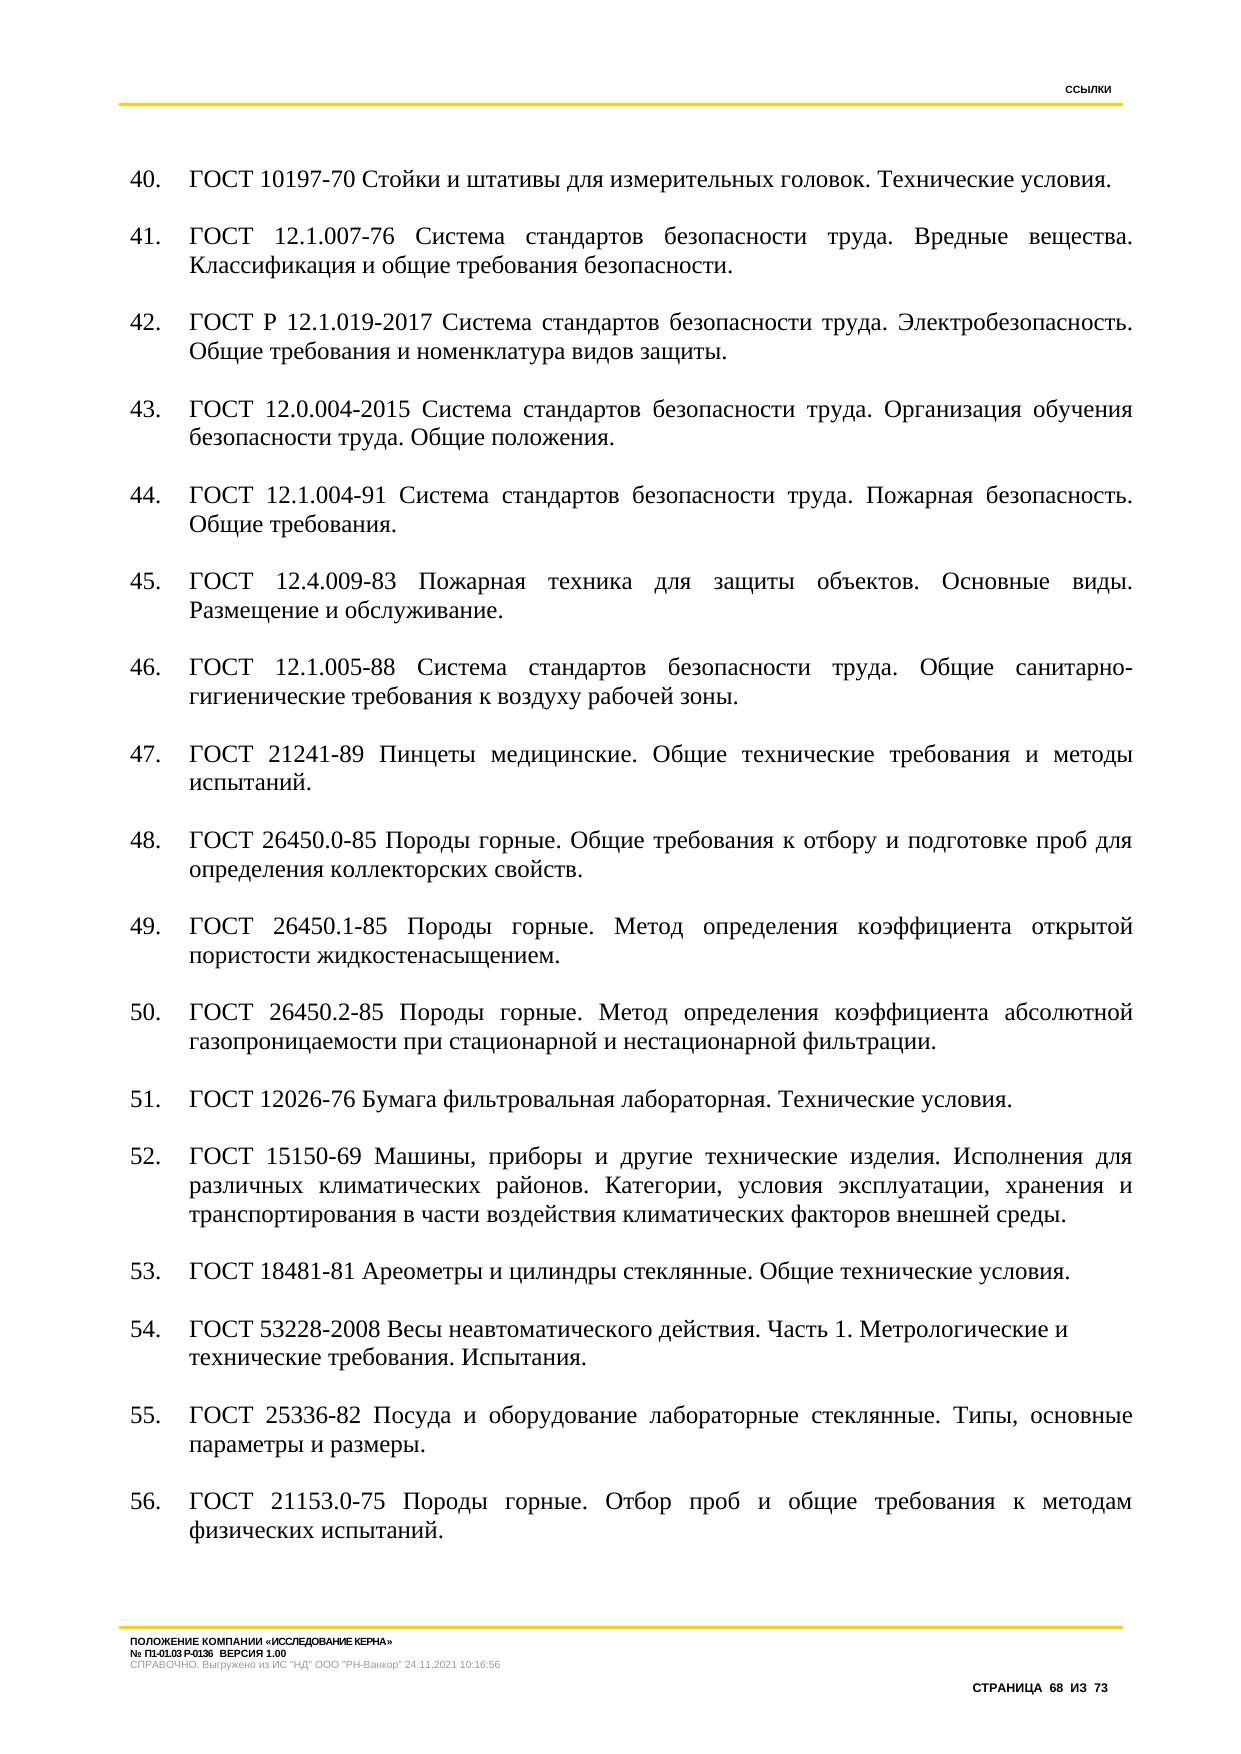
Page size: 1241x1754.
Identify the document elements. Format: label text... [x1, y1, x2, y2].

list ГОСТ 53228-2008 Весы неавтоматического действия. Часть 1. Метрологические и технические требования. Испытания. [130, 1314, 1134, 1371]
list ГОСТ 26450.1-85 Породы горные. Метод определения коэффициента открытой пористости жидкостенасыщением. [130, 911, 1134, 969]
list ГОСТ 18481-81 Ареометры и цилиндры стеклянные. Общие технические условия. [130, 1256, 1134, 1285]
list ГОСТ 10197-70 Стойки и штативы для измерительных головок. Технические условия. [130, 164, 1134, 192]
list ГОСТ 21241-89 Пинцеты медицинские. Общие технические требования и методы испытаний. [130, 739, 1134, 796]
list ГОСТ Р 12.1.019-2017 Система стандартов безопасности труда. Электробезопасность. Общие требования и номенклатура видов защиты. [130, 307, 1134, 365]
list ГОСТ 12.4.009-83 Пожарная техника для защиты объектов. Основные виды. Размещение и обслуживание. [130, 566, 1134, 624]
list ГОСТ 26450.2-85 Породы горные. Метод определения коэффициента абсолютной газопроницаемости при стационарной и нестационарной фильтрации. [130, 997, 1134, 1055]
list ГОСТ 25336-82 Посуда и оборудование лабораторные стеклянные. Типы, основные параметры и размеры. [130, 1400, 1134, 1457]
list ГОСТ 12.1.007-76 Система стандартов безопасности труда. Вредные вещества. Классификация и общие требования безопасности. [130, 221, 1134, 279]
list ГОСТ 12.0.004-2015 Система стандартов безопасности труда. Организация обучения безопасности труда. Общие положения. [130, 394, 1134, 451]
list ГОСТ 21153.0-75 Породы горные. Отбор проб и общие требования к методам физических испытаний. [130, 1486, 1134, 1544]
list ГОСТ 12.1.005-88 Система стандартов безопасности труда. Общие санитарно-гигиенические требования к воздуху рабочей зоны. [130, 652, 1134, 710]
list ГОСТ 12026-76 Бумага фильтровальная лабораторная. Технические условия. [130, 1084, 1134, 1112]
list ГОСТ 15150-69 Машины, приборы и другие технические изделия. Исполнения для различных климатических районов. Категории, условия эксплуатации, хранения и транспортирования в части воздействия климатических факторов внешней среды. [130, 1141, 1134, 1227]
list ГОСТ 26450.0-85 Породы горные. Общие требования к отбору и подготовке проб для определения коллекторских свойств. [130, 825, 1134, 882]
list ГОСТ 12.1.004-91 Система стандартов безопасности труда. Пожарная безопасность. Общие требования. [130, 480, 1134, 537]
